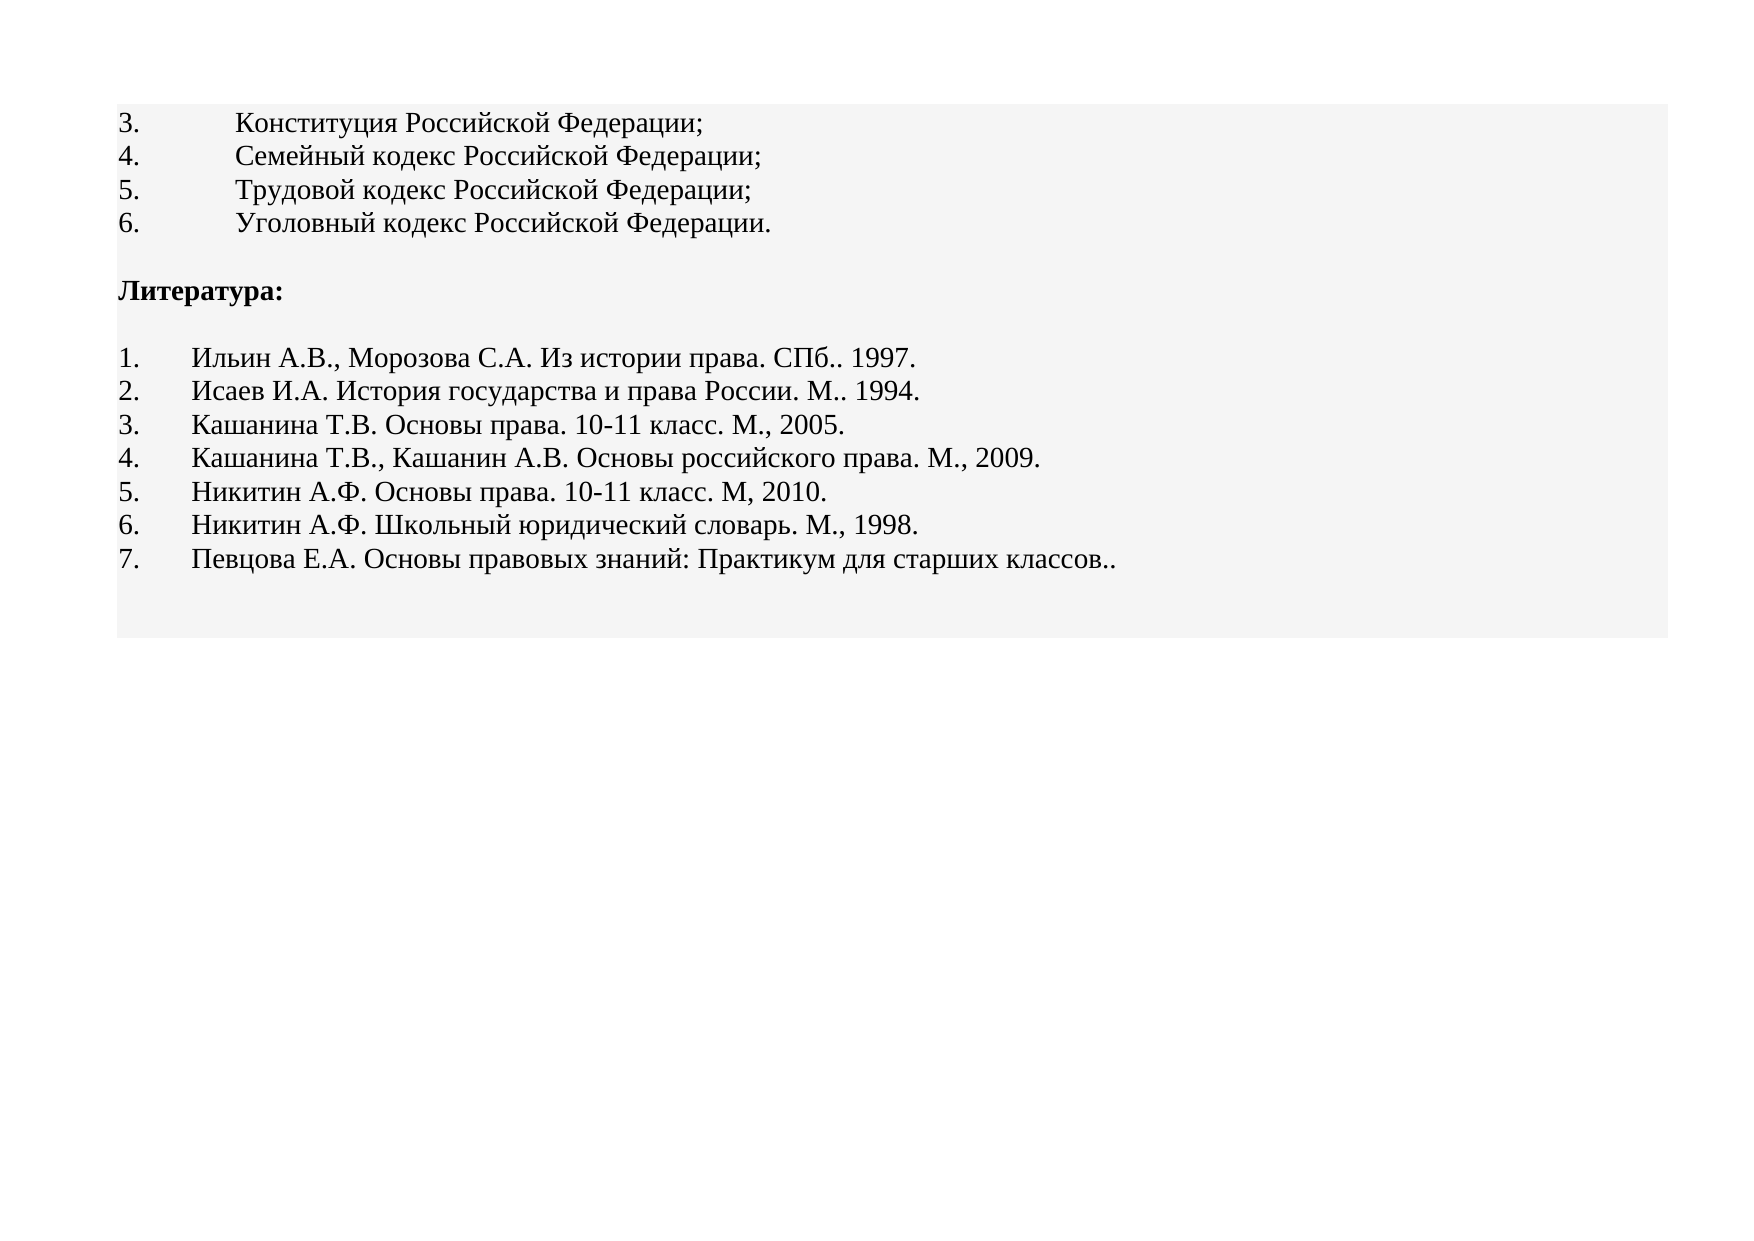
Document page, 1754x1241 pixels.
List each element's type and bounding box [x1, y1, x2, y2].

table_header [117, 104, 1668, 638]
